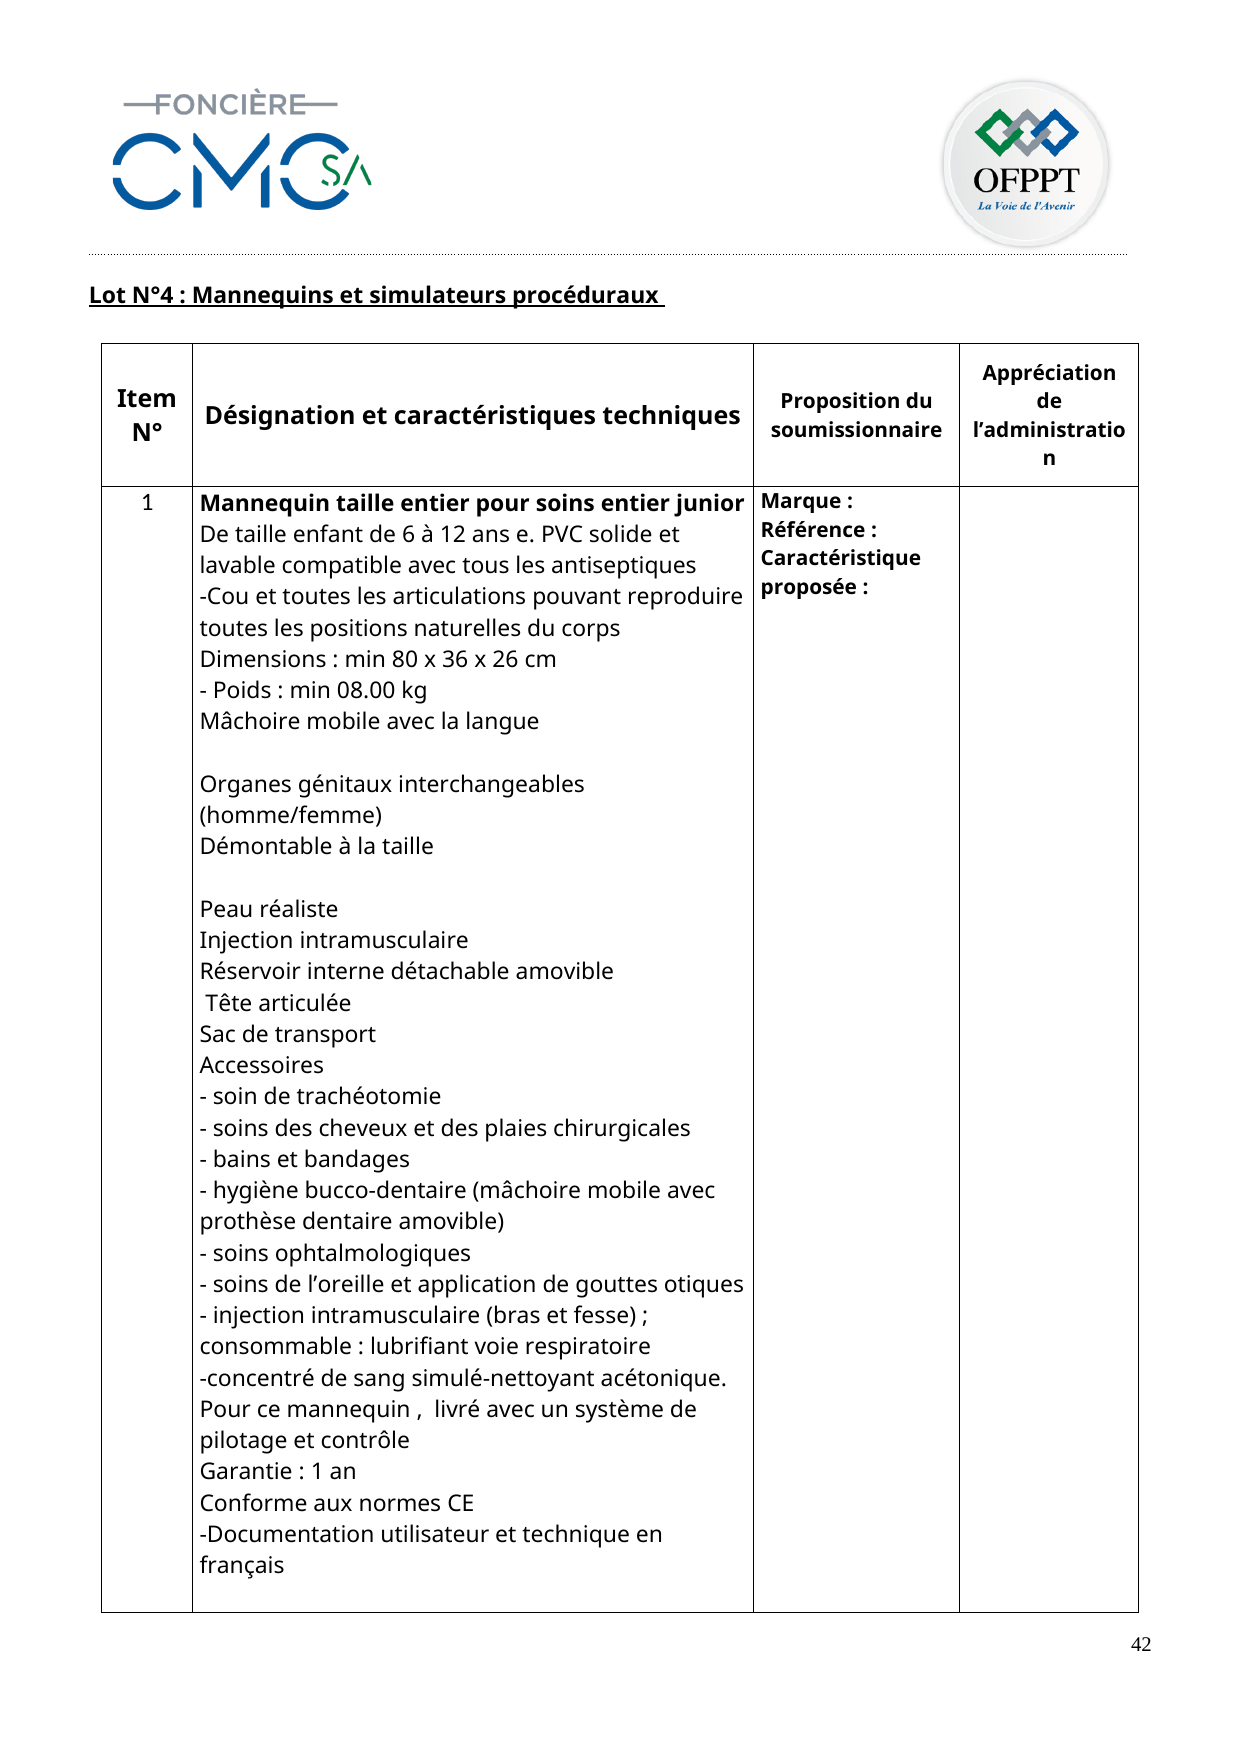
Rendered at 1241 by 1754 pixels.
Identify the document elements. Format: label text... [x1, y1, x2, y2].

picture [112, 88, 372, 210]
table_header Proposition du soumissionnaire [754, 344, 959, 486]
text Lot N°4 : Mannequins et simulateurs procéduraux [89, 279, 1152, 310]
table_header Item N° [102, 344, 192, 486]
table_cell Marque : Référence : Caractéristique proposée : [754, 487, 959, 1612]
table_cell 1 [102, 487, 192, 1612]
table_cell [960, 487, 1138, 1612]
table_header Appréciation de l’administration [960, 344, 1138, 486]
picture [935, 73, 1116, 254]
table_header Désignation et caractéristiques techniques [193, 344, 753, 486]
